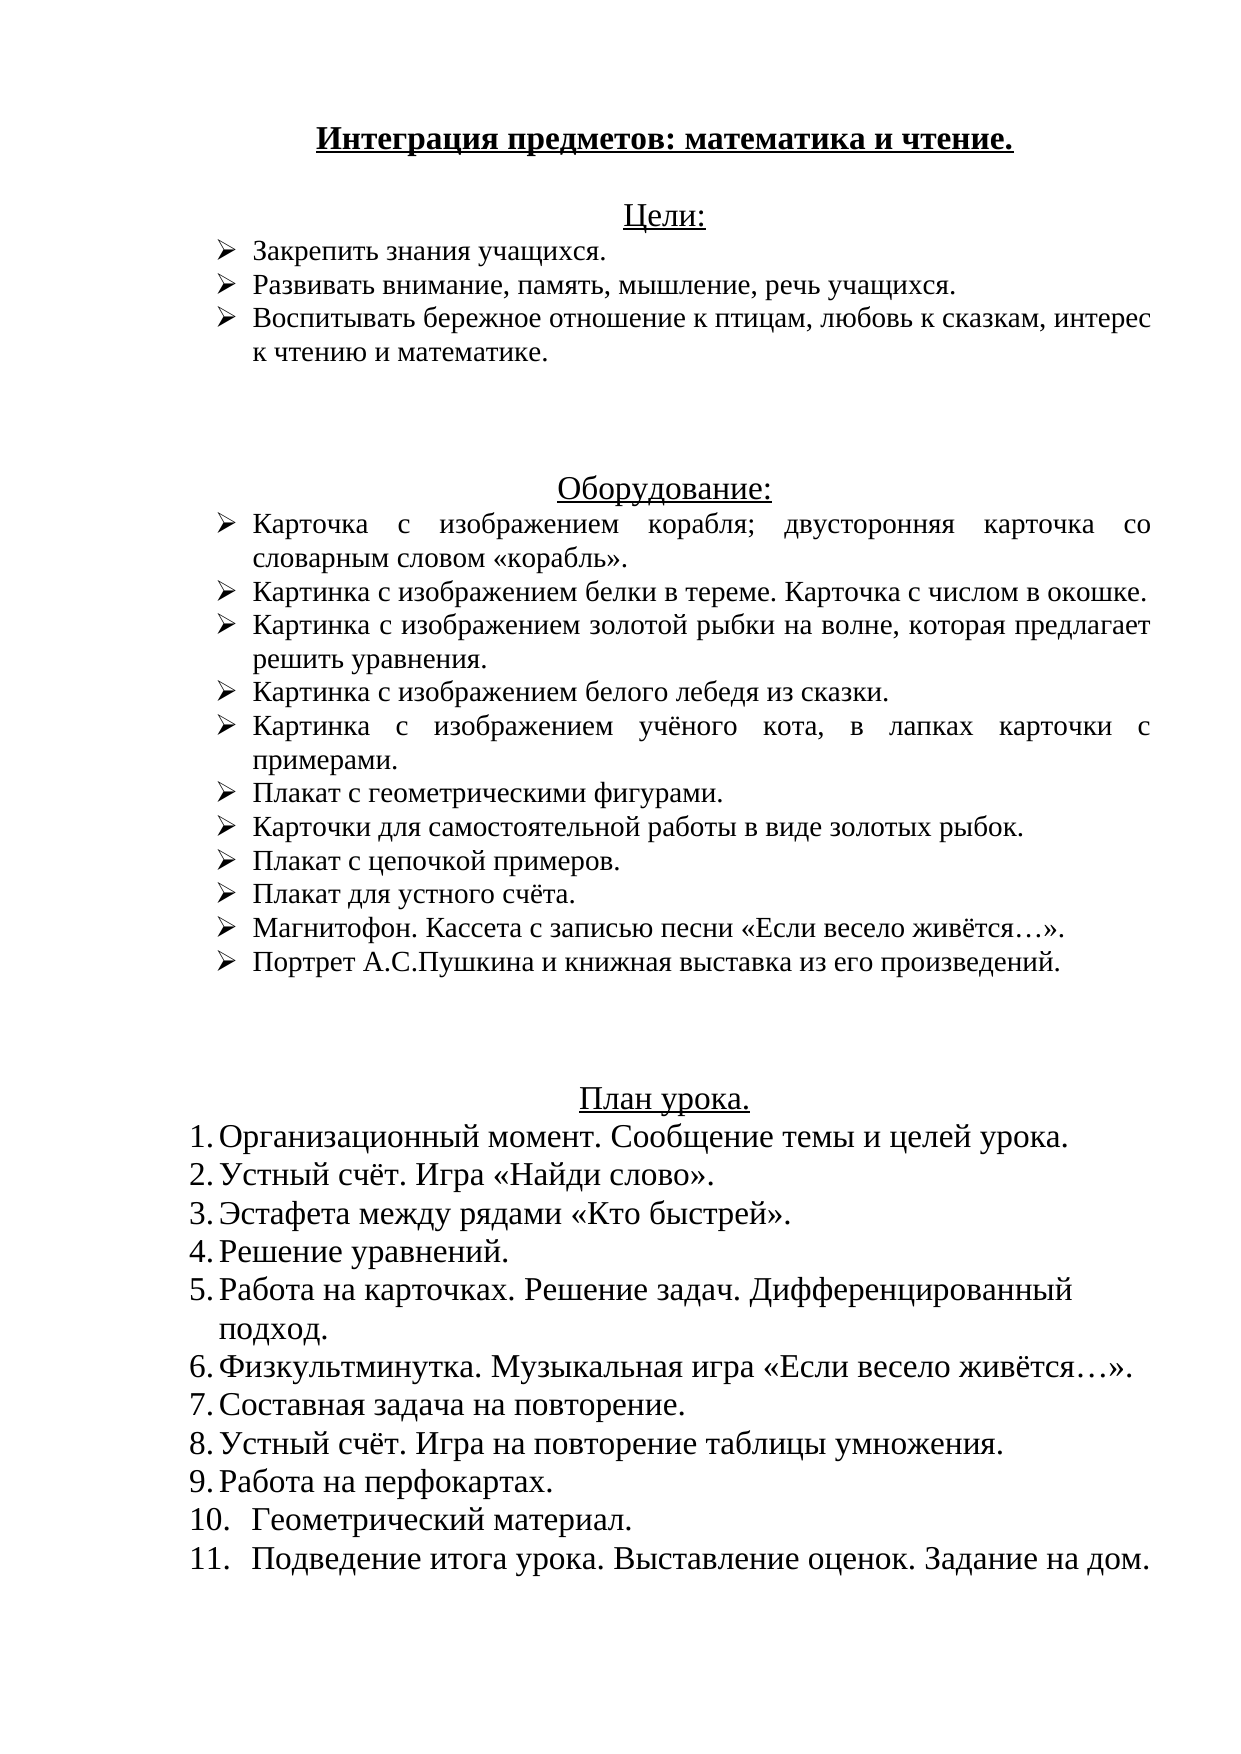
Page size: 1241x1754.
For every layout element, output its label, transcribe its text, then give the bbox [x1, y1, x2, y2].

list Развивать внимание, память, мышление, речь учащихся. [215, 267, 1152, 300]
list Устный счёт. Игра на повторение таблицы умножения. [189, 1423, 1152, 1461]
list Организационный момент. Сообщение темы и целей урока. [189, 1116, 1152, 1154]
list Воспитывать бережное отношение к птицам, любовь к сказкам, интерес к чтению и математике. [215, 300, 1152, 368]
text Цели: [177, 195, 1152, 233]
list Устный счёт. Игра «Найди слово». [189, 1154, 1152, 1193]
list Картинка с изображением золотой рыбки на волне, которая предлагает решить уравнения. [215, 607, 1152, 674]
text Интеграция предметов: математика и чтение. [177, 118, 1152, 156]
list Составная задача на повторение. [189, 1384, 1152, 1423]
list Подведение итога урока. Выставление оценок. Задание на дом. [189, 1538, 1152, 1576]
list Плакат с геометрическими фигурами. [215, 775, 1152, 809]
list Решение уравнений. [189, 1231, 1152, 1269]
list Физкультминутка. Музыкальная игра «Если весело живётся…». [189, 1346, 1152, 1384]
list Работа на перфокартах. [189, 1461, 1152, 1499]
list Картинка с изображением белки в тереме. Карточка с числом в окошке. [215, 574, 1152, 607]
list Картинка с изображением учёного кота, в лапках карточки с примерами. [215, 708, 1152, 775]
list Закрепить знания учащихся. [215, 233, 1152, 267]
list Карточки для самостоятельной работы в виде золотых рыбок. [215, 809, 1152, 843]
list Карточка с изображением корабля; двусторонняя карточка со словарным словом «корабль». [215, 507, 1152, 574]
list Плакат для устного счёта. [215, 876, 1152, 910]
list Магнитофон. Кассета с записью песни «Если весело живётся…». [215, 910, 1152, 944]
list Плакат с цепочкой примеров. [215, 843, 1152, 876]
list Картинка с изображением белого лебедя из сказки. [215, 674, 1152, 708]
text План урока. [177, 1078, 1152, 1116]
list Работа на карточках. Решение задач. Дифференцированный подход. [189, 1269, 1152, 1346]
list Геометрический материал. [189, 1499, 1152, 1538]
text Оборудование: [177, 468, 1152, 507]
list Эстафета между рядами «Кто быстрей». [189, 1193, 1152, 1231]
list Портрет А.С.Пушкина и книжная выставка из его произведений. [215, 944, 1152, 977]
